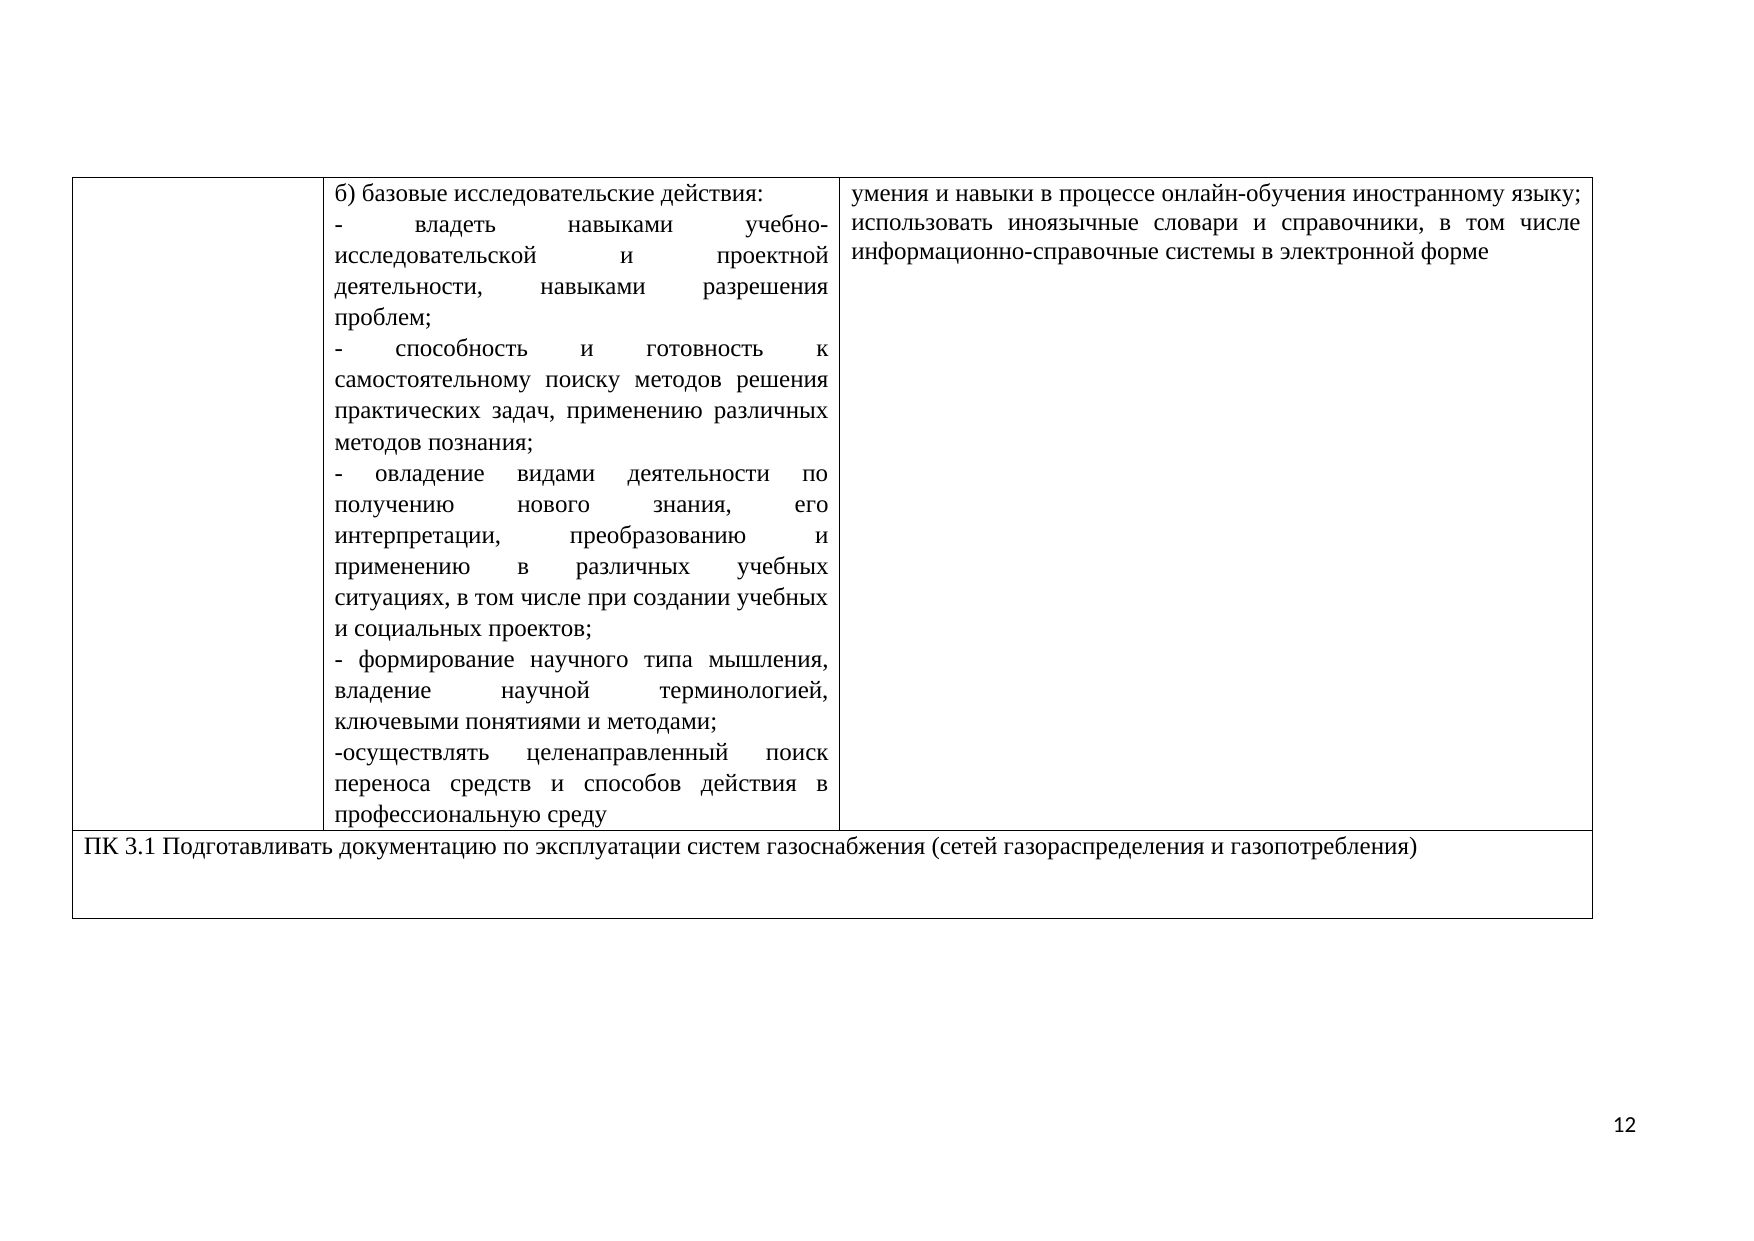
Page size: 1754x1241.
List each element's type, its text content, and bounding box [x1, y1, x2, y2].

table_cell ПК 3.1 Подготавливать документацию по эксплуатации систем газоснабжения (сетей газораспределения и газопотребления) [73, 831, 1592, 918]
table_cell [324, 178, 839, 830]
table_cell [840, 178, 1592, 830]
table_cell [73, 178, 323, 830]
